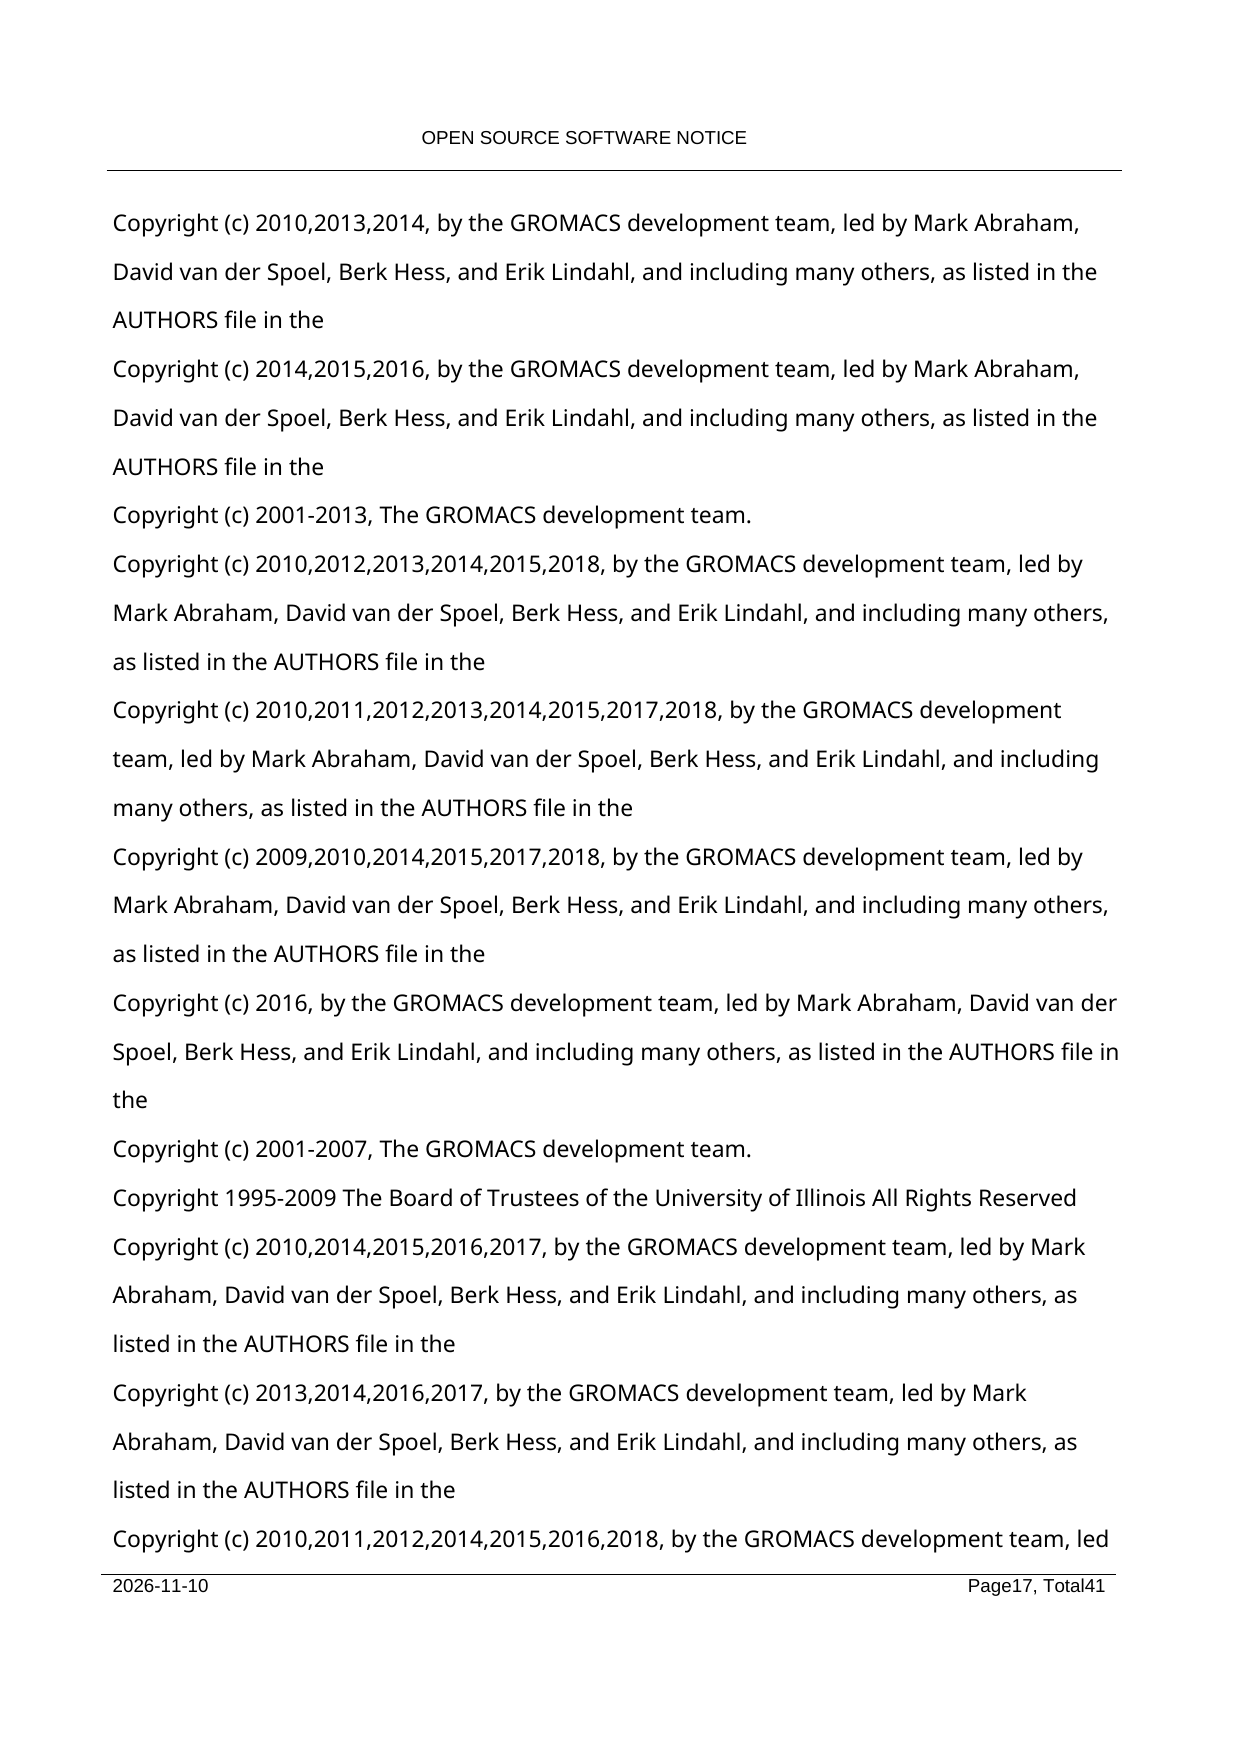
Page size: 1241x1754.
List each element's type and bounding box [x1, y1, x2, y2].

text [112, 206, 1128, 1555]
